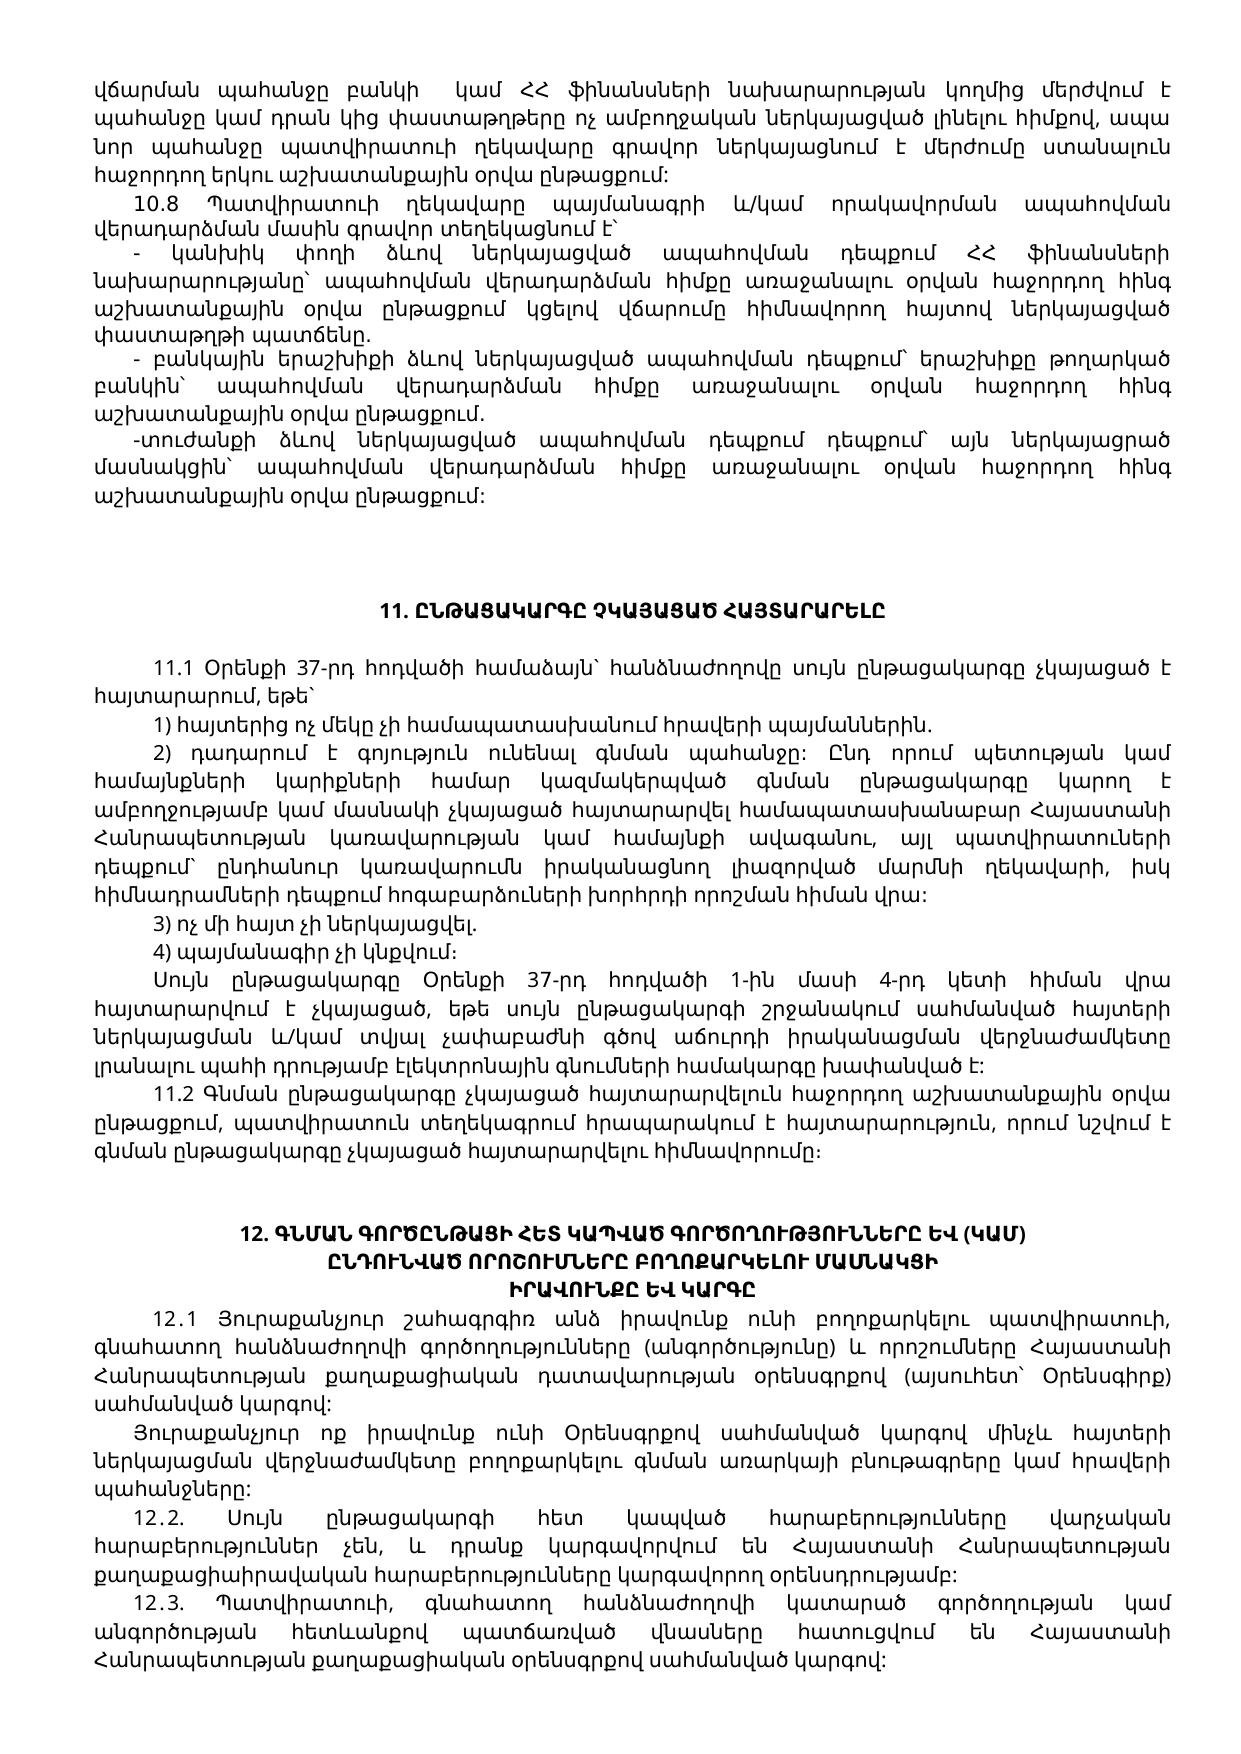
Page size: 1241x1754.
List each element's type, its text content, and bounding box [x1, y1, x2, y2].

text 10.8 Պատվիրատուի ղեկավարը պայմանագրի և/կամ որակավորման ապահովման վերադարձման մասին գրավոր տեղեկացնում է՝ [94, 189, 1171, 241]
text Սույն ընթացակարգը Օրենքի 37-րդ հոդվածի 1-ին մասի 4-րդ կետի հիման վրա հայտարարվում է չկայացած, եթե սույն ընթացակարգի շրջանակում սահմանված հայտերի ներկայացման և/կամ տվյալ չափաբաժնի գծով աճուրդի իրականացման վերջնաժամկետը լրանալու պահի դրությամբ էլեկտրոնային գնումների համակարգը խափանված է: [94, 966, 1171, 1079]
text 4) պայմանագիր չի կնքվում։ [94, 937, 1171, 966]
text 12․3. Պատվիրատուի, գնահատող հանձնաժողովի կատարած գործողության կամ անգործության հետևանքով պատճառված վնասները հատուցվում են Հայաստանի Հանրապետության քաղաքացիական օրենսգրքով սահմանված կարգով: [94, 1588, 1171, 1674]
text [94, 75, 1171, 189]
text Յուրաքանչյուր ոք իրավունք ունի Օրենսգրքով սահմանված կարգով մինչև հայտերի ներկայացման վերջնաժամկետը բողոքարկելու գնման առարկայի բնութագրերը կամ հրավերի պահանջները: [94, 1418, 1171, 1503]
text - բանկային երաշխիքի ձևով ներկայացված ապահովման դեպքում՝ երաշխիքը թողարկած բանկին՝ ապահովման վերադարձման հիմքը առաջանալու օրվան հաջորդող հինգ աշխատանքային օրվա ընթացքում. [94, 347, 1171, 428]
text ԻՐԱՎՈՒՆՔԸ ԵՎ ԿԱՐԳԸ [94, 1276, 1171, 1304]
text 11.1 Օրենքի 37-րդ հոդվածի համաձայն` հանձնաժողովը սույն ընթացակարգը չկայացած է հայտարարում, եթե` [94, 653, 1171, 710]
text 12. ԳՆՄԱՆ ԳՈՐԾԸՆԹԱՑԻ ՀԵՏ ԿԱՊՎԱԾ ԳՈՐԾՈՂՈՒԹՅՈՒՆՆԵՐԸ ԵՎ (ԿԱՄ) [94, 1219, 1171, 1247]
text ԸՆԴՈՒՆՎԱԾ ՈՐՈՇՈՒՄՆԵՐԸ ԲՈՂՈՔԱՐԿԵԼՈՒ ՄԱՍՆԱԿՑԻ [94, 1247, 1171, 1276]
text - կանխիկ փողի ձևով ներկայացված ապահովման դեպքում ՀՀ ֆինանսների նախարարությանը՝ ապահովման վերադարձման հիմքը առաջանալու օրվան հաջորդող հինգ աշխատանքային օրվա ընթացքում կցելով վճարումը հիմնավորող հայտով ներկայացված փաստաթղթի պատճենը. [94, 241, 1171, 347]
text 1) հայտերից ոչ մեկը չի համապատասխանում հրավերի պայմաններին. [94, 710, 1171, 738]
text -տուժանքի ձևով ներկայացված ապահովման դեպքում դեպքում՝ այն ներկայացրած մասնակցին՝ ապահովման վերադարձման հիմքը առաջանալու օրվան հաջորդող հինգ աշխատանքային օրվա ընթացքում: [94, 428, 1171, 509]
text 12․1 Յուրաքանչյուր շահագրգիռ անձ իրավունք ունի բողոքարկելու պատվիրատուի, գնահատող հանձնաժողովի գործողությունները (անգործությունը) և որոշումները Հայաստանի Հանրապետության քաղաքացիական դատավարության օրենսգրքով (այսուհետ՝ Օրենսգիրք) սահմանված կարգով: [94, 1304, 1171, 1418]
text 3) ոչ մի հայտ չի ներկայացվել. [94, 909, 1171, 937]
text 11.2 Գնման ընթացակարգը չկայացած հայտարարվելուն հաջորդող աշխատանքային օրվա ընթացքում, պատվիրատուն տեղեկագրում հրապարակում է հայտարարություն, որում նշվում է գնման ընթացակարգը չկայացած հայտարարվելու հիմնավորումը։ [94, 1079, 1171, 1165]
text 11. ԸՆԹԱՑԱԿԱՐԳԸ ՉԿԱՅԱՑԱԾ ՀԱՅՏԱՐԱՐԵԼԸ [94, 596, 1171, 624]
text 12․2. Սույն ընթացակարգի հետ կապված հարաբերությունները վարչական հարաբերություններ չեն, և դրանք կարգավորվում են Հայաստանի Հանրապետության քաղաքացիաիրավական հարաբերությունները կարգավորող օրենսդրությամբ: [94, 1503, 1171, 1588]
text 2) դադարում է գոյություն ունենալ գնման պահանջը: Ընդ որում պետության կամ համայնքների կարիքների համար կազմակերպված գնման ընթացակարգը կարող է ամբողջությամբ կամ մասնակի չկայացած հայտարարվել համապատասխանաբար Հայաստանի Հանրապետության կառավարության կամ համայնքի ավագանու, այլ պատվիրատուների դեպքում` ընդհանուր կառավարումն իրականացնող լիազորված մարմնի ղեկավարի, իսկ հիմնադրամների դեպքում հոգաբարձուների խորհրդի որոշման հիման վրա: [94, 738, 1171, 909]
